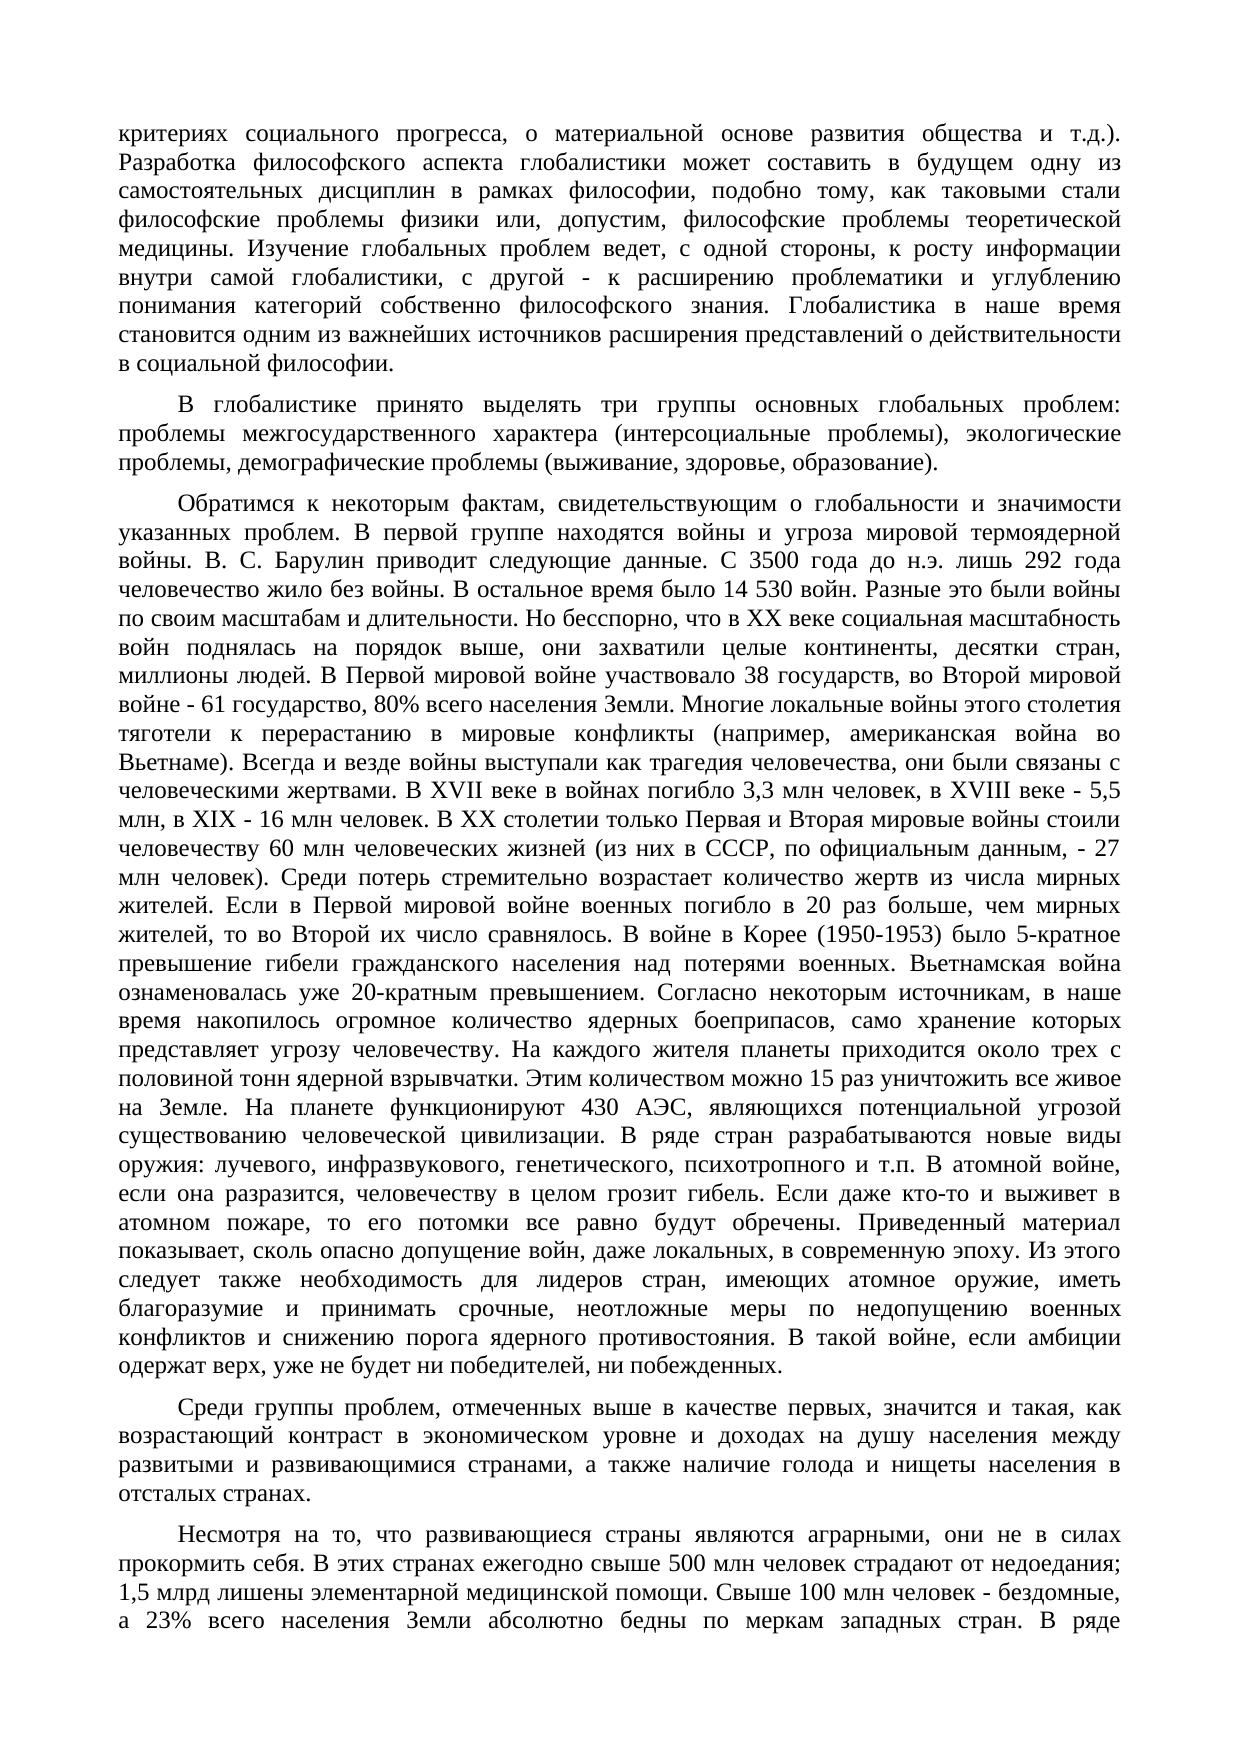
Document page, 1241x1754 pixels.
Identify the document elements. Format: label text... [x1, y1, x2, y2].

text Обратимся к некоторым фактам, свидетельствующим о глобальности и значимости указанных проблем. В первой группе находятся войны и угроза мировой термоядерной войны. В. С. Барулин приводит следующие данные. С 3500 года до н.э. лишь 292 года человечество жило без войны. В остальное время было 14 530 войн. Разные это были войны по своим масштабам и длительности. Но бесспорно, что в XX веке социальная масштабность войн поднялась на порядок выше, они захватили целые континенты, десятки стран, миллионы людей. В Первой мировой войне участвовало 38 государств, во Второй мировой войне - 61 государство, 80% всего населения Земли. Многие локальные войны этого столетия тяготели к перерастанию в мировые конфликты (например, американская война во Вьетнаме). Всегда и везде войны выступали как трагедия человечества, они были связаны с человеческими жертвами. В XVII веке в войнах погибло 3,3 млн человек, в XVIII веке - 5,5 млн, в XIX - 16 млн человек. В XX столетии только Первая и Вторая мировые войны стоили человечеству 60 млн человеческих жизней (из них в СССР, по официальным данным, - 27 млн человек). Среди потерь стремительно возрастает количество жертв из числа мирных жителей. Если в Первой мировой войне военных погибло в 20 раз больше, чем мирных жителей, то во Второй их число сравнялось. В войне в Корее (1950-1953) было 5-кратное превышение гибели гражданского населения над потерями военных. Вьетнамская война ознаменовалась уже 20-кратным превышением. Согласно некоторым источникам, в наше время накопилось огромное количество ядерных боеприпасов, само хранение которых представляет угрозу человечеству. На каждого жителя планеты приходится около трех с половиной тонн ядерной взрывчатки. Этим количеством можно 15 раз уничтожить все живое на Земле. На планете функционируют 430 АЭС, являющихся потенциальной угрозой существованию человеческой цивилизации. В ряде стран разрабатываются новые виды оружия: лучевого, инфразвукового, генетического, психотропного и т.п. В атомной войне, если она разразится, человечеству в целом грозит гибель. Если даже кто-то и выживет в атомном пожаре, то его потомки все равно будут обречены. Приведенный материал показывает, сколь опасно допущение войн, даже локальных, в современную эпоху. Из этого следует также необходимость для лидеров стран, имеющих атомное оружие, иметь благоразумие и принимать срочные, неотложные меры по недопущению военных конфликтов и снижению порога ядерного противостояния. В такой войне, если амбиции одержат верх, уже не будет ни победителей, ни побежденных. [118, 488, 1122, 1379]
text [118, 118, 1122, 377]
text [118, 1519, 1122, 1634]
text Среди группы проблем, отмеченных выше в качестве первых, значится и такая, как возрастающий контраст в экономическом уровне и доходах на душу населения между развитыми и развивающимися странами, а также наличие голода и нищеты населения в отсталых странах. [118, 1392, 1122, 1507]
text В глобалистике принято выделять три группы основных глобальных проблем: проблемы межгосударственного характера (интерсоциальные проблемы), экологические проблемы, демографические проблемы (выживание, здоровье, образование). [118, 389, 1122, 476]
